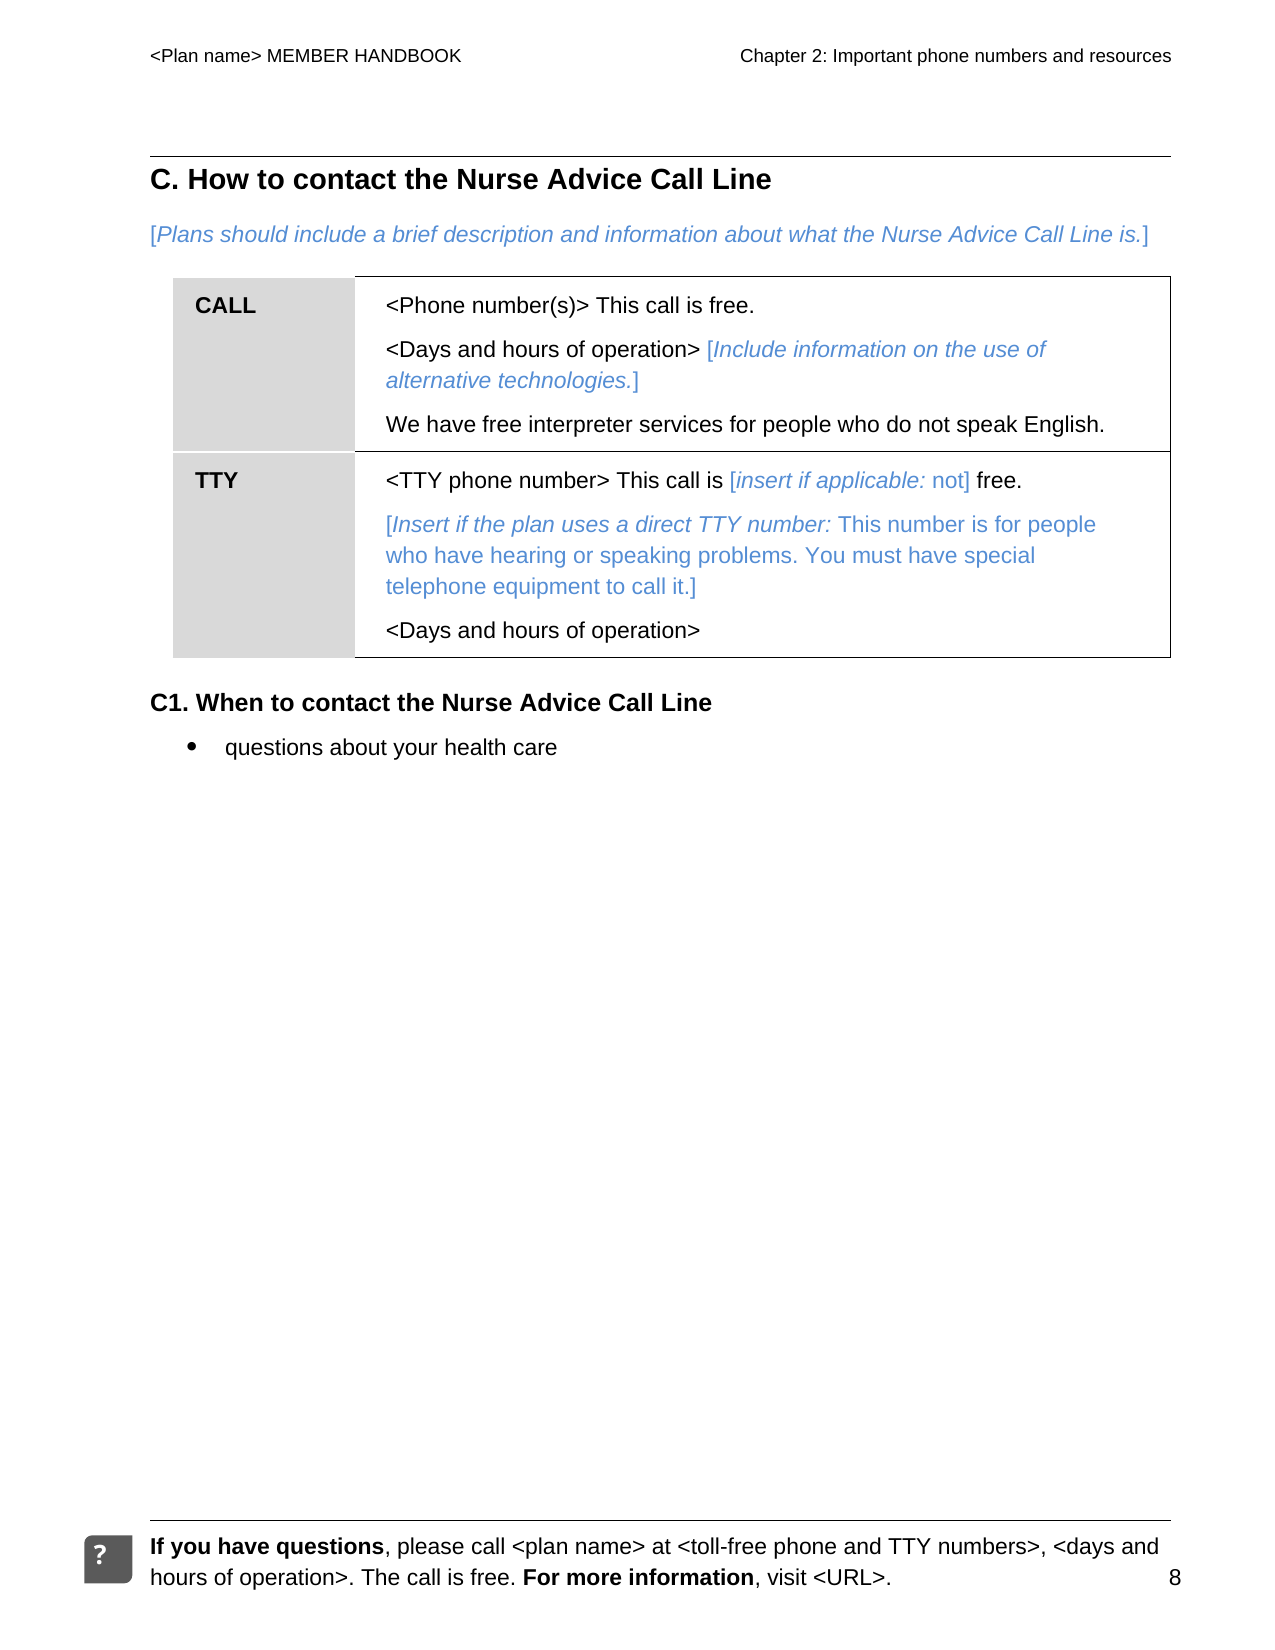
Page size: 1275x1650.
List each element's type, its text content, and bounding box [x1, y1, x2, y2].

list questions about your health care [187, 730, 1096, 762]
text [Plans should include a brief description and information about what the Nurse Advice Call Line is.] [150, 217, 1171, 249]
subtitle How to contact the Nurse Advice Call Line [150, 157, 1171, 197]
table_cell CALL [173, 278, 355, 451]
table_cell <TTY phone number> This call is [insert if applicable: not] free. [Insert if the plan uses a direct TTY number: This number is for people who have hearing or speaking problems. You must have special telephone equipment to call it.] <Days and hours of operation> [355, 452, 1170, 657]
subtitle C1. When to contact the Nurse Advice Call Line [150, 684, 1096, 718]
table_cell <Phone number(s)> This call is free. <Days and hours of operation> [Include information on the use of alternative technologies.] We have free interpreter services for people who do not speak English. [355, 277, 1170, 451]
table_cell TTY [173, 453, 355, 657]
